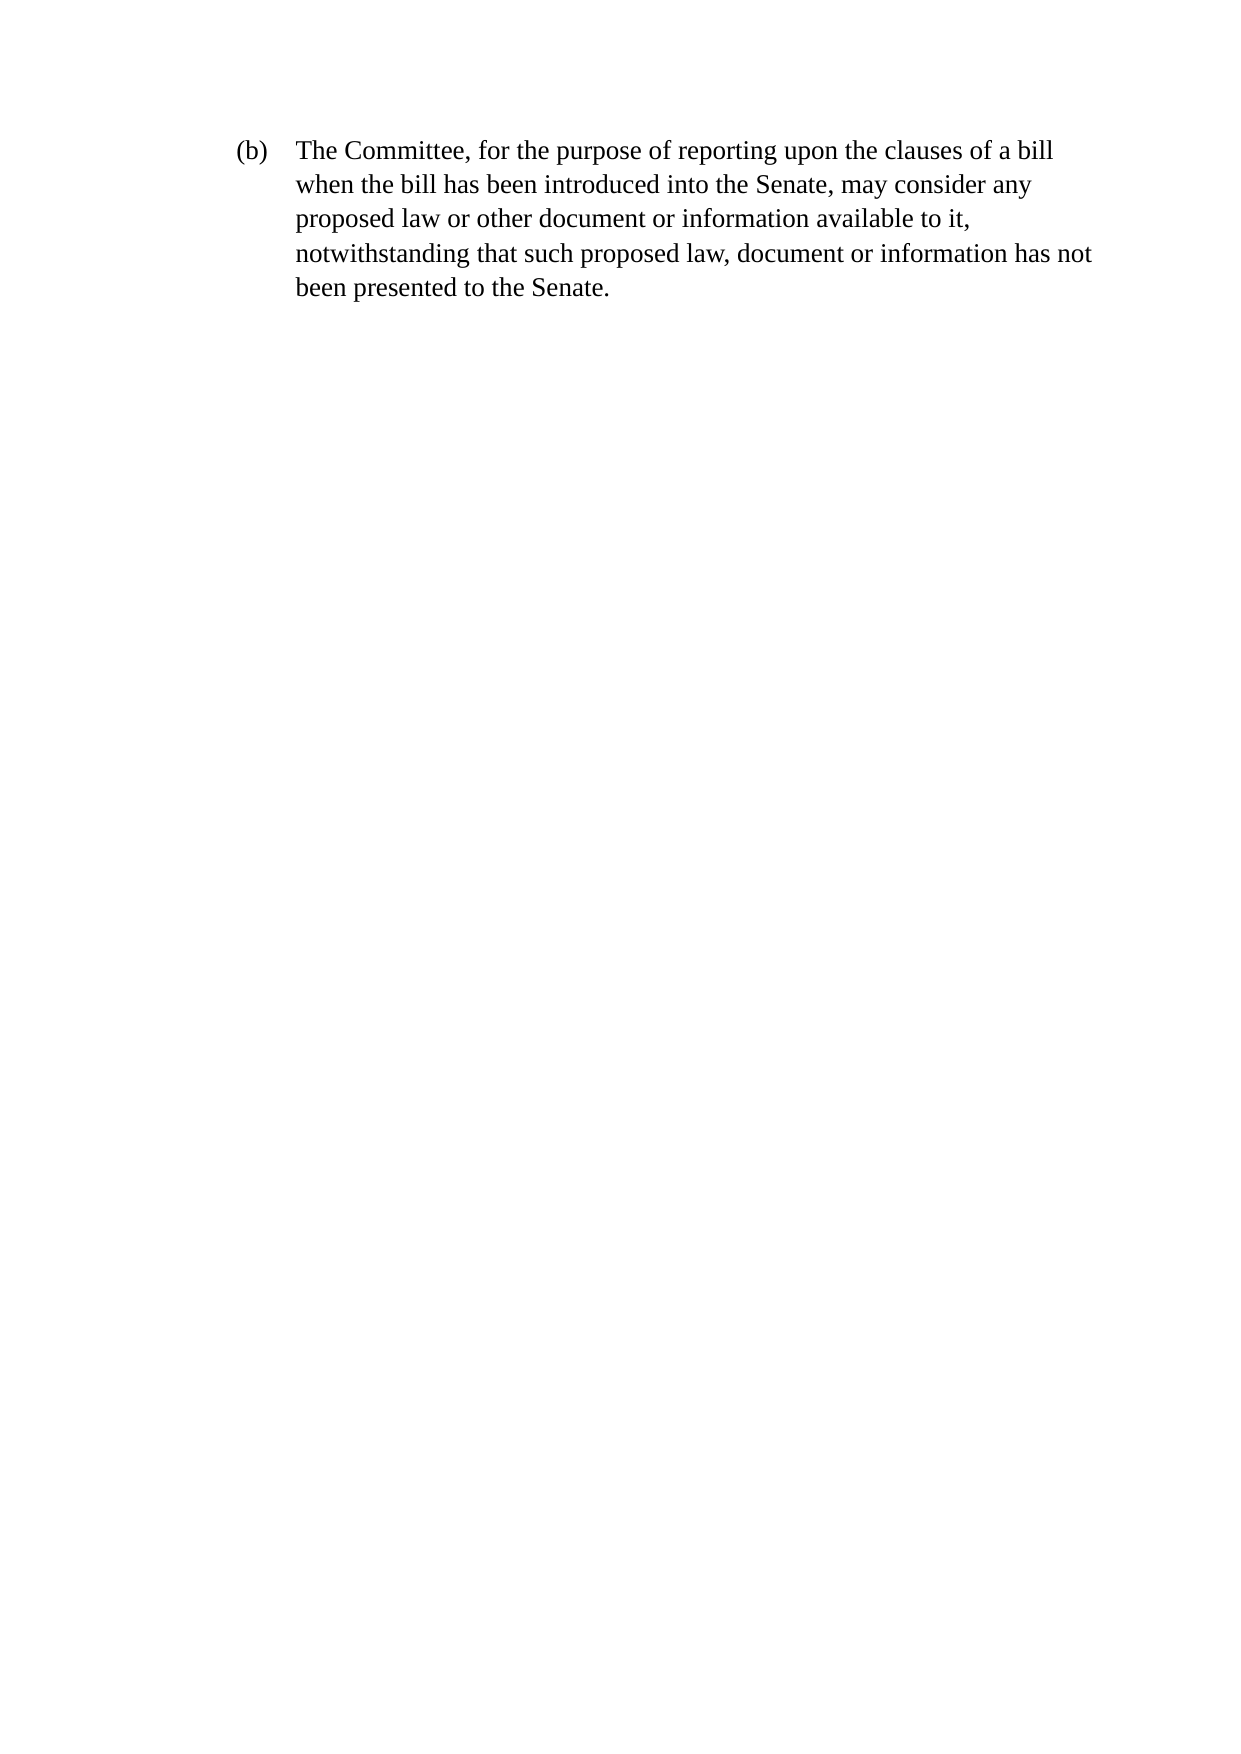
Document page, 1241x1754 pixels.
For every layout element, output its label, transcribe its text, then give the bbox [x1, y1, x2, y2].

text (b) The Committee, for the purpose of reporting upon the clauses of a bill when the bill has been introduced into the Senate, may consider any proposed law or other document or information available to it, notwithstanding that such proposed law, document or information has not been presented to the Senate. [236, 134, 1092, 302]
